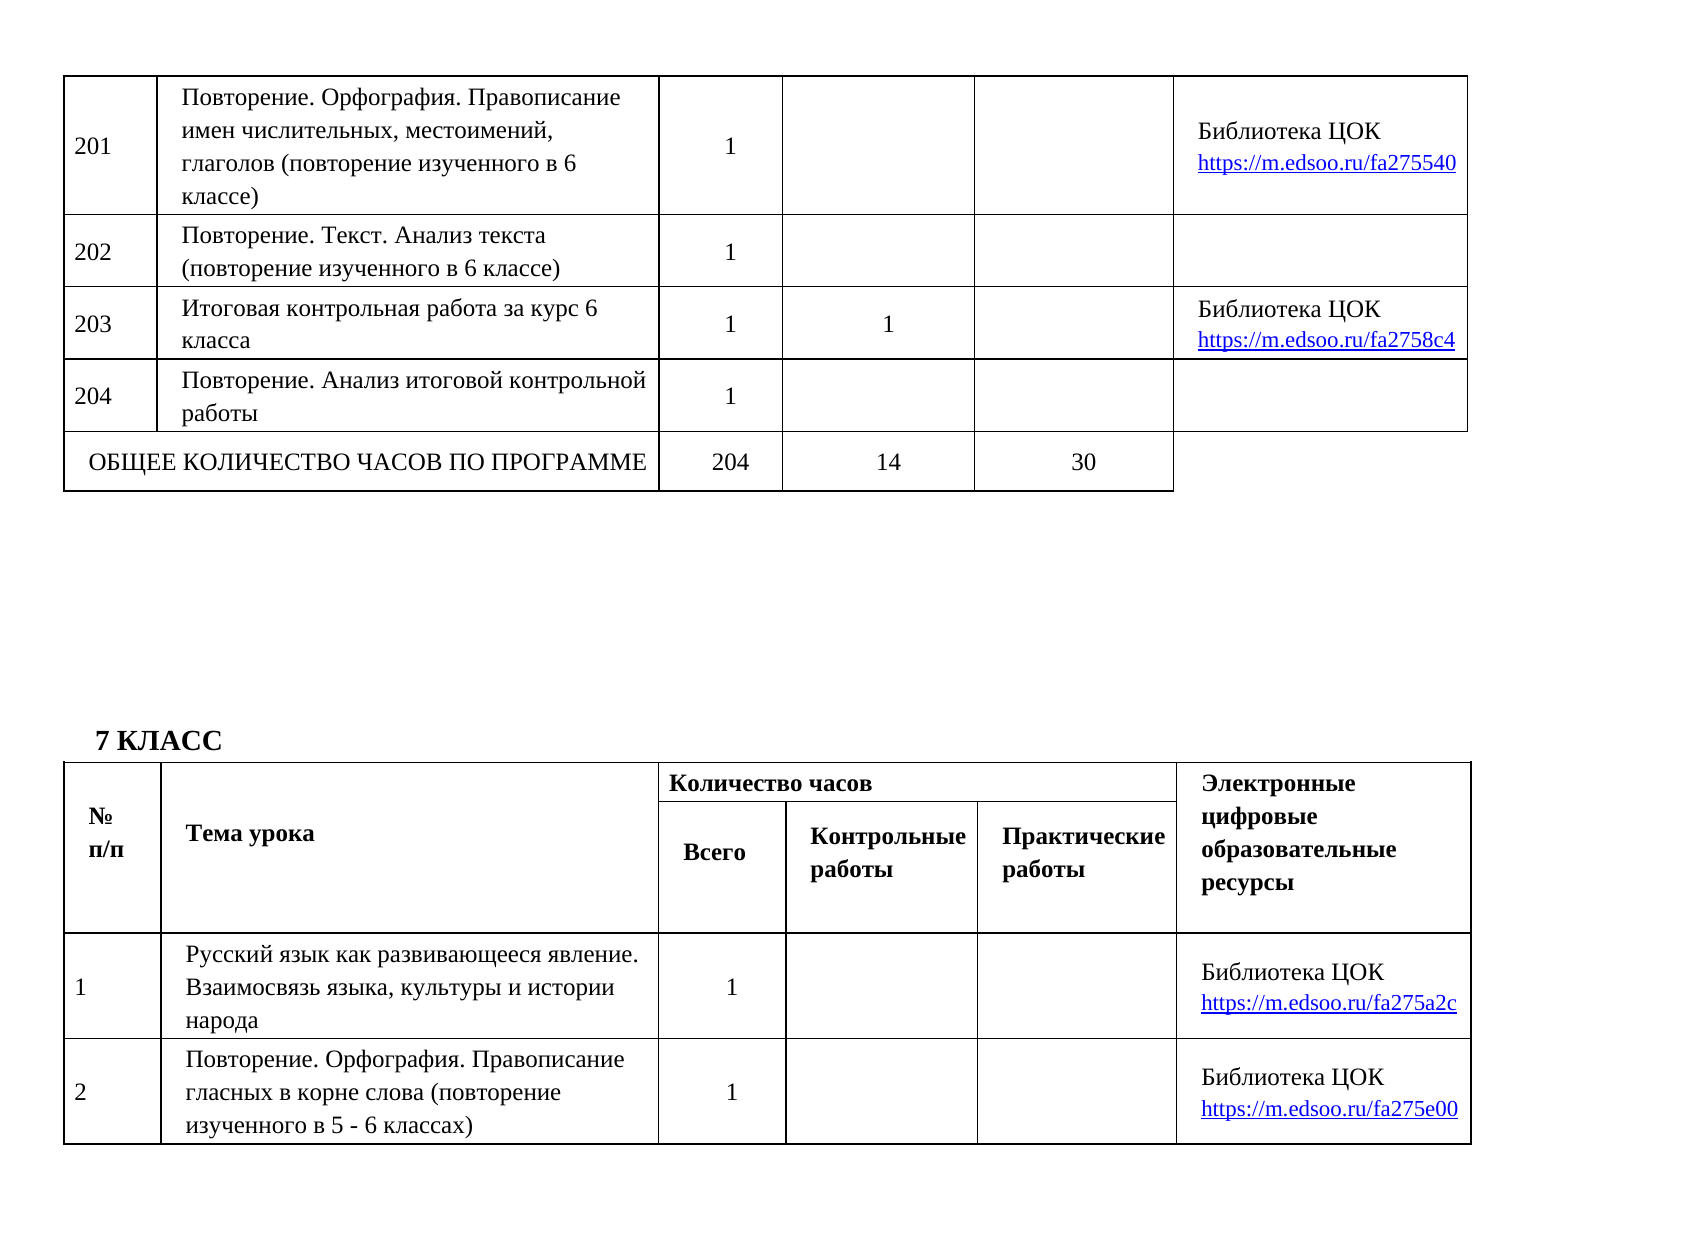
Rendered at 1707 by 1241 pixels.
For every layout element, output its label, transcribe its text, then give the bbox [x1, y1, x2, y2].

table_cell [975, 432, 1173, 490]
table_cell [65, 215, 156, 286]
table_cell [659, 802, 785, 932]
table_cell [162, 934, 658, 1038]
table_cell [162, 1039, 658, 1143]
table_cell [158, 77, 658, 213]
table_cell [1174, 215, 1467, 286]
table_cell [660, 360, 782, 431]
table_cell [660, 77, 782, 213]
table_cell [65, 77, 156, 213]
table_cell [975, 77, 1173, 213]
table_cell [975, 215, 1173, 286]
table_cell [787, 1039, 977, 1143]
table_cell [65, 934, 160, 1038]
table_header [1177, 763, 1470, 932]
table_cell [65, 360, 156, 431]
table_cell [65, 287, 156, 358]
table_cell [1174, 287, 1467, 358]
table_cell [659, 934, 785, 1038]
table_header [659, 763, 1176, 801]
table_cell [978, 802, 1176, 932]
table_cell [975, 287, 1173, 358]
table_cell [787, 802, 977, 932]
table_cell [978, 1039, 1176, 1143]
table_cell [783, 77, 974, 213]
text 7 КЛАСС [87, 723, 1632, 756]
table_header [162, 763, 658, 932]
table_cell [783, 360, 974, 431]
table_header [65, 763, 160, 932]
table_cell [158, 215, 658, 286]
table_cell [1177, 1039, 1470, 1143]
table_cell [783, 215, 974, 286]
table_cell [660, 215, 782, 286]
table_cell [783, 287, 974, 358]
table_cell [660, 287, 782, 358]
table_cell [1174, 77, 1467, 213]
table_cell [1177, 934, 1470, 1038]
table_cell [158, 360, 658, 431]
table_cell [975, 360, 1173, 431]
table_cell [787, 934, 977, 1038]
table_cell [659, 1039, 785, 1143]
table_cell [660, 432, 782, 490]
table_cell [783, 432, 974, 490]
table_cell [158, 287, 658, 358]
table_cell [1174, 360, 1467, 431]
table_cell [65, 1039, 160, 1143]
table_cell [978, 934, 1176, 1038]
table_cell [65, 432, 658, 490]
